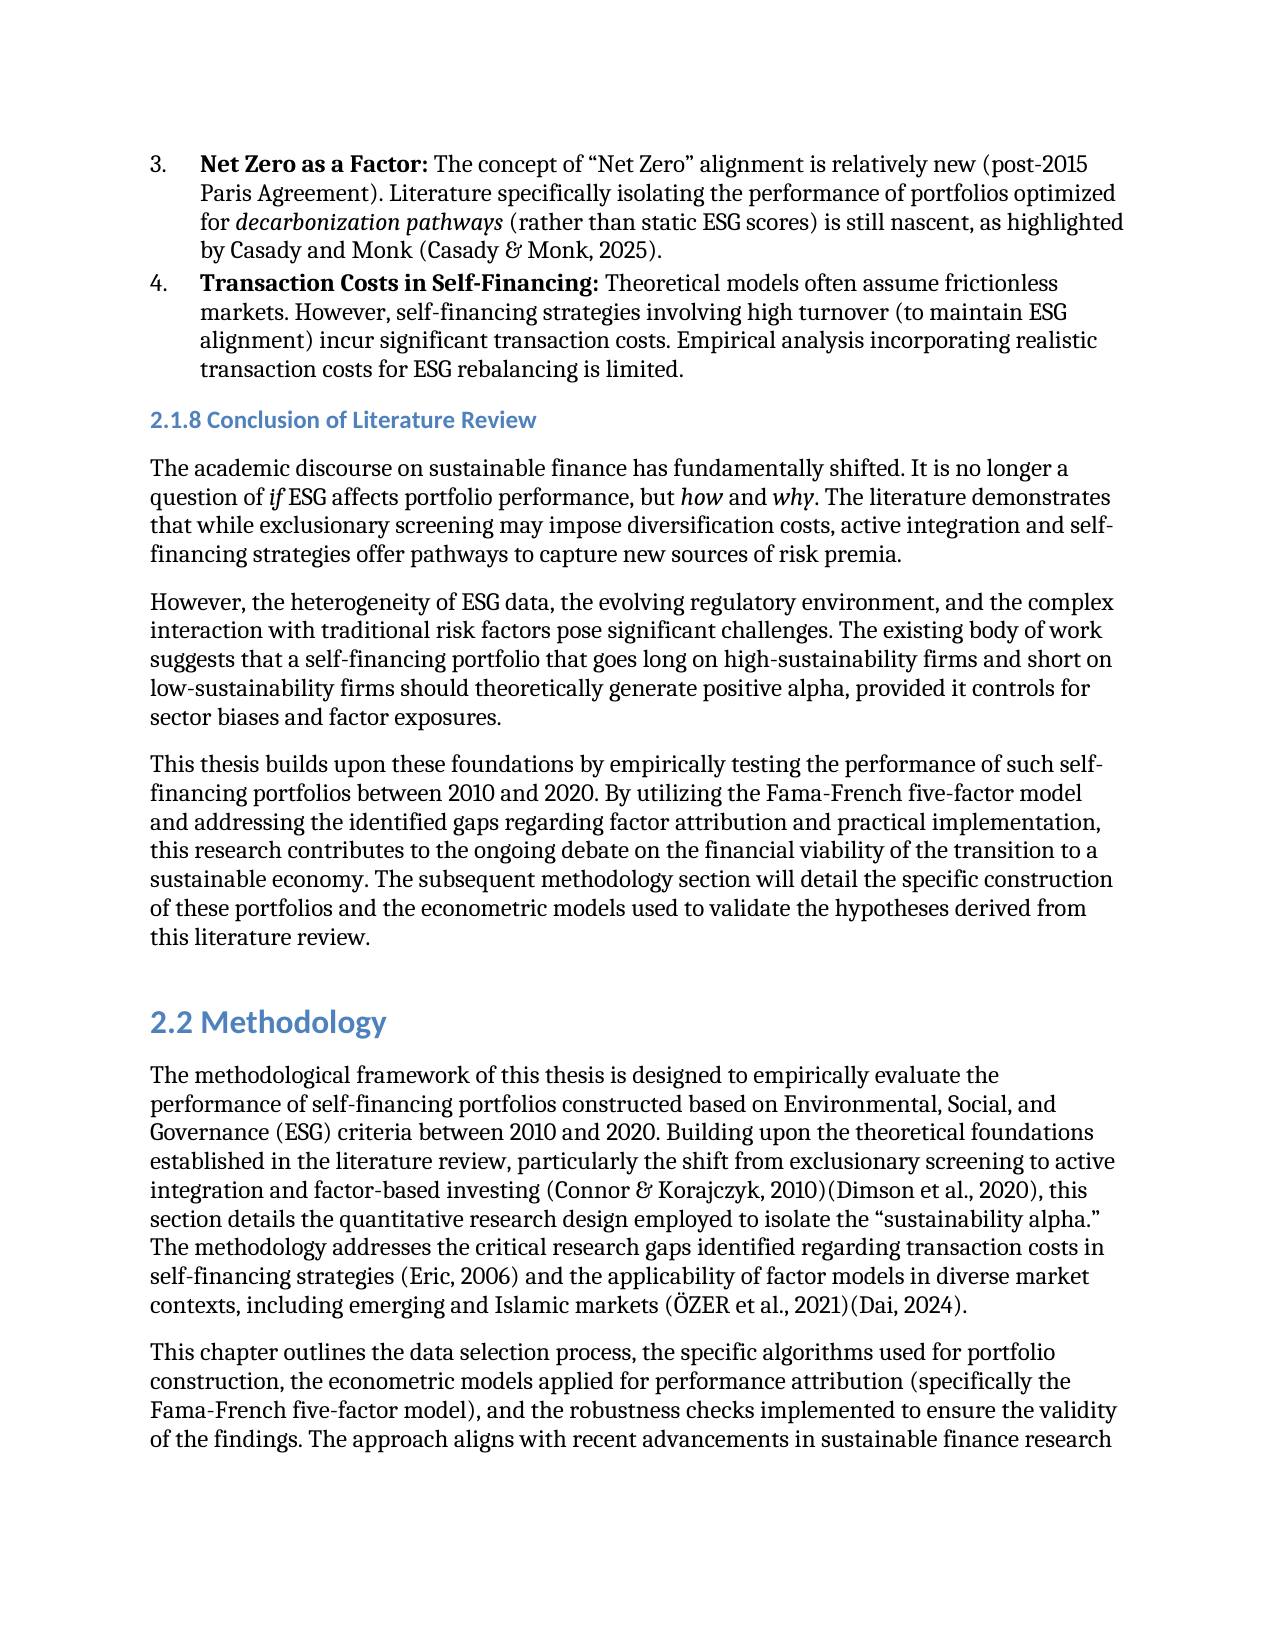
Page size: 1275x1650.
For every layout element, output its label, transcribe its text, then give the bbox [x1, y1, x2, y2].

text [150, 1338, 1125, 1453]
text The academic discourse on sustainable finance has fundamentally shifted. It is no longer a question of if ESG affects portfolio performance, but how and why. The literature demonstrates that while exclusionary screening may impose diversification costs, active integration and self-financing strategies offer pathways to capture new sources of risk premia. [150, 454, 1125, 569]
text This thesis builds upon these foundations by empirically testing the performance of such self-financing portfolios between 2010 and 2020. By utilizing the Fama-French five-factor model and addressing the identified gaps regarding factor attribution and practical implementation, this research contributes to the ongoing debate on the financial viability of the transition to a sustainable economy. The subsequent methodology section will detail the specific construction of these portfolios and the econometric models used to validate the hypotheses derived from this literature review. [150, 750, 1125, 951]
text However, the heterogeneity of ESG data, the evolving regulatory environment, and the complex interaction with traditional risk factors pose significant challenges. The existing body of work suggests that a self-financing portfolio that goes long on high-sustainability firms and short on low-sustainability firms should theoretically generate positive alpha, provided it controls for sector biases and factor exposures. [150, 588, 1125, 731]
list Transaction Costs in Self-Financing: Theoretical models often assume frictionless markets. However, self-financing strategies involving high turnover (to maintain ESG alignment) incur significant transaction costs. Empirical analysis incorporating realistic transaction costs for ESG rebalancing is limited. [150, 269, 1125, 384]
subtitle 2.1.8 Conclusion of Literature Review [150, 404, 1125, 435]
text The methodological framework of this thesis is designed to empirically evaluate the performance of self-financing portfolios constructed based on Environmental, Social, and Governance (ESG) criteria between 2010 and 2020. Building upon the theoretical foundations established in the literature review, particularly the shift from exclusionary screening to active integration and factor-based investing (Connor & Korajczyk, 2010)(Dimson et al., 2020), this section details the quantitative research design employed to isolate the “sustainability alpha.” The methodology addresses the critical research gaps identified regarding transaction costs in self-financing strategies (Eric, 2006) and the applicability of factor models in diverse market contexts, including emerging and Islamic markets (ÖZER et al., 2021)(Dai, 2024). [150, 1061, 1125, 1319]
list Net Zero as a Factor: The concept of “Net Zero” alignment is relatively new (post-2015 Paris Agreement). Literature specifically isolating the performance of portfolios optimized for decarbonization pathways (rather than static ESG scores) is still nascent, as highlighted by Casady and Monk (Casady & Monk, 2025). [150, 150, 1125, 265]
subtitle 2.2 Methodology [150, 1001, 1125, 1042]
